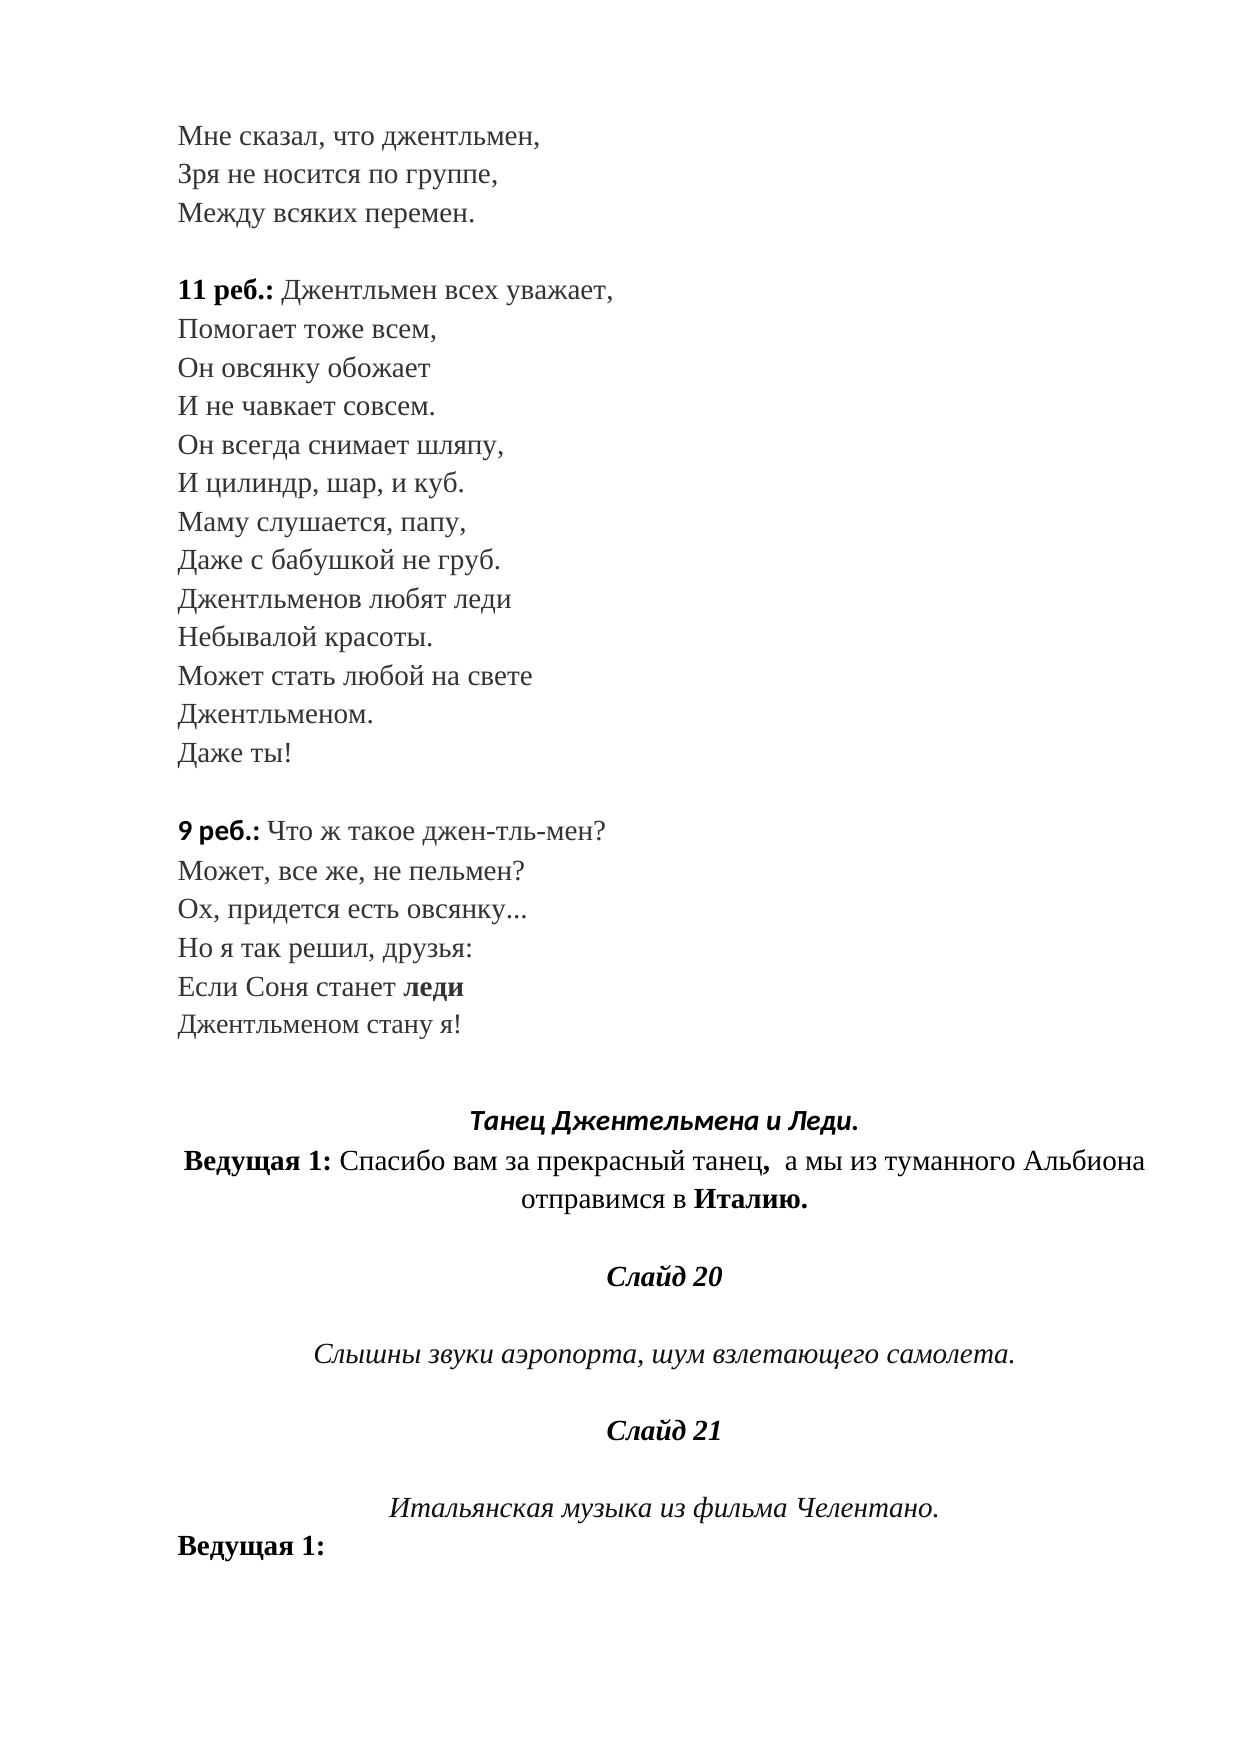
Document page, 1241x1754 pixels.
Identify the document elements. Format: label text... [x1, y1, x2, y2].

text Небывалой красоты. [177, 619, 1152, 653]
text Но я так решил, друзья: [177, 930, 1152, 964]
text Даже с бабушкой не груб. [177, 542, 1152, 576]
text 11 реб.: Джентльмен всех уважает, [177, 272, 1152, 306]
text Помогает тоже всем, [177, 311, 1152, 345]
text Он овсянку обожает [177, 350, 1152, 383]
text Между всяких перемен. [177, 195, 1152, 229]
text И цилиндр, шар, и куб. [177, 465, 1152, 499]
text Может стать любой на свете [177, 658, 1152, 692]
text Джентльменов любят леди [177, 581, 1152, 614]
text Зря не носится по группе, [177, 157, 1152, 190]
text Он всегда снимает шляпу, [177, 427, 1152, 460]
text Если Соня станет леди [177, 969, 1152, 1002]
text Может, все же, не пельмен? [177, 853, 1152, 887]
text Мне сказал, что джентльмен, [177, 118, 1152, 152]
text Слайд 20 [177, 1259, 1152, 1292]
text Слайд 21 [177, 1413, 1152, 1446]
text 9 реб.: Что ж такое джен-тль-мен? [177, 812, 1152, 848]
text Слышны звуки аэропорта, шум взлетающего самолета. [177, 1336, 1152, 1369]
text Маму слушается, папу, [177, 504, 1152, 537]
text Ведущая 1: [177, 1528, 1152, 1562]
text Даже ты! [177, 735, 1152, 769]
text Итальянская музыка из фильма Челентано. [177, 1490, 1152, 1523]
text Танец Джентельмена и Леди. Ведущая 1: Спасибо вам за прекрасный танец, а мы из туманного Альбиона отправимся в Италию. [177, 1102, 1152, 1215]
text Джентльменом стану я! [177, 1007, 1152, 1040]
text Ох, придется есть овсянку... [177, 892, 1152, 925]
text И не чавкает совсем. [177, 388, 1152, 422]
text Джентльменом. [177, 697, 1152, 730]
